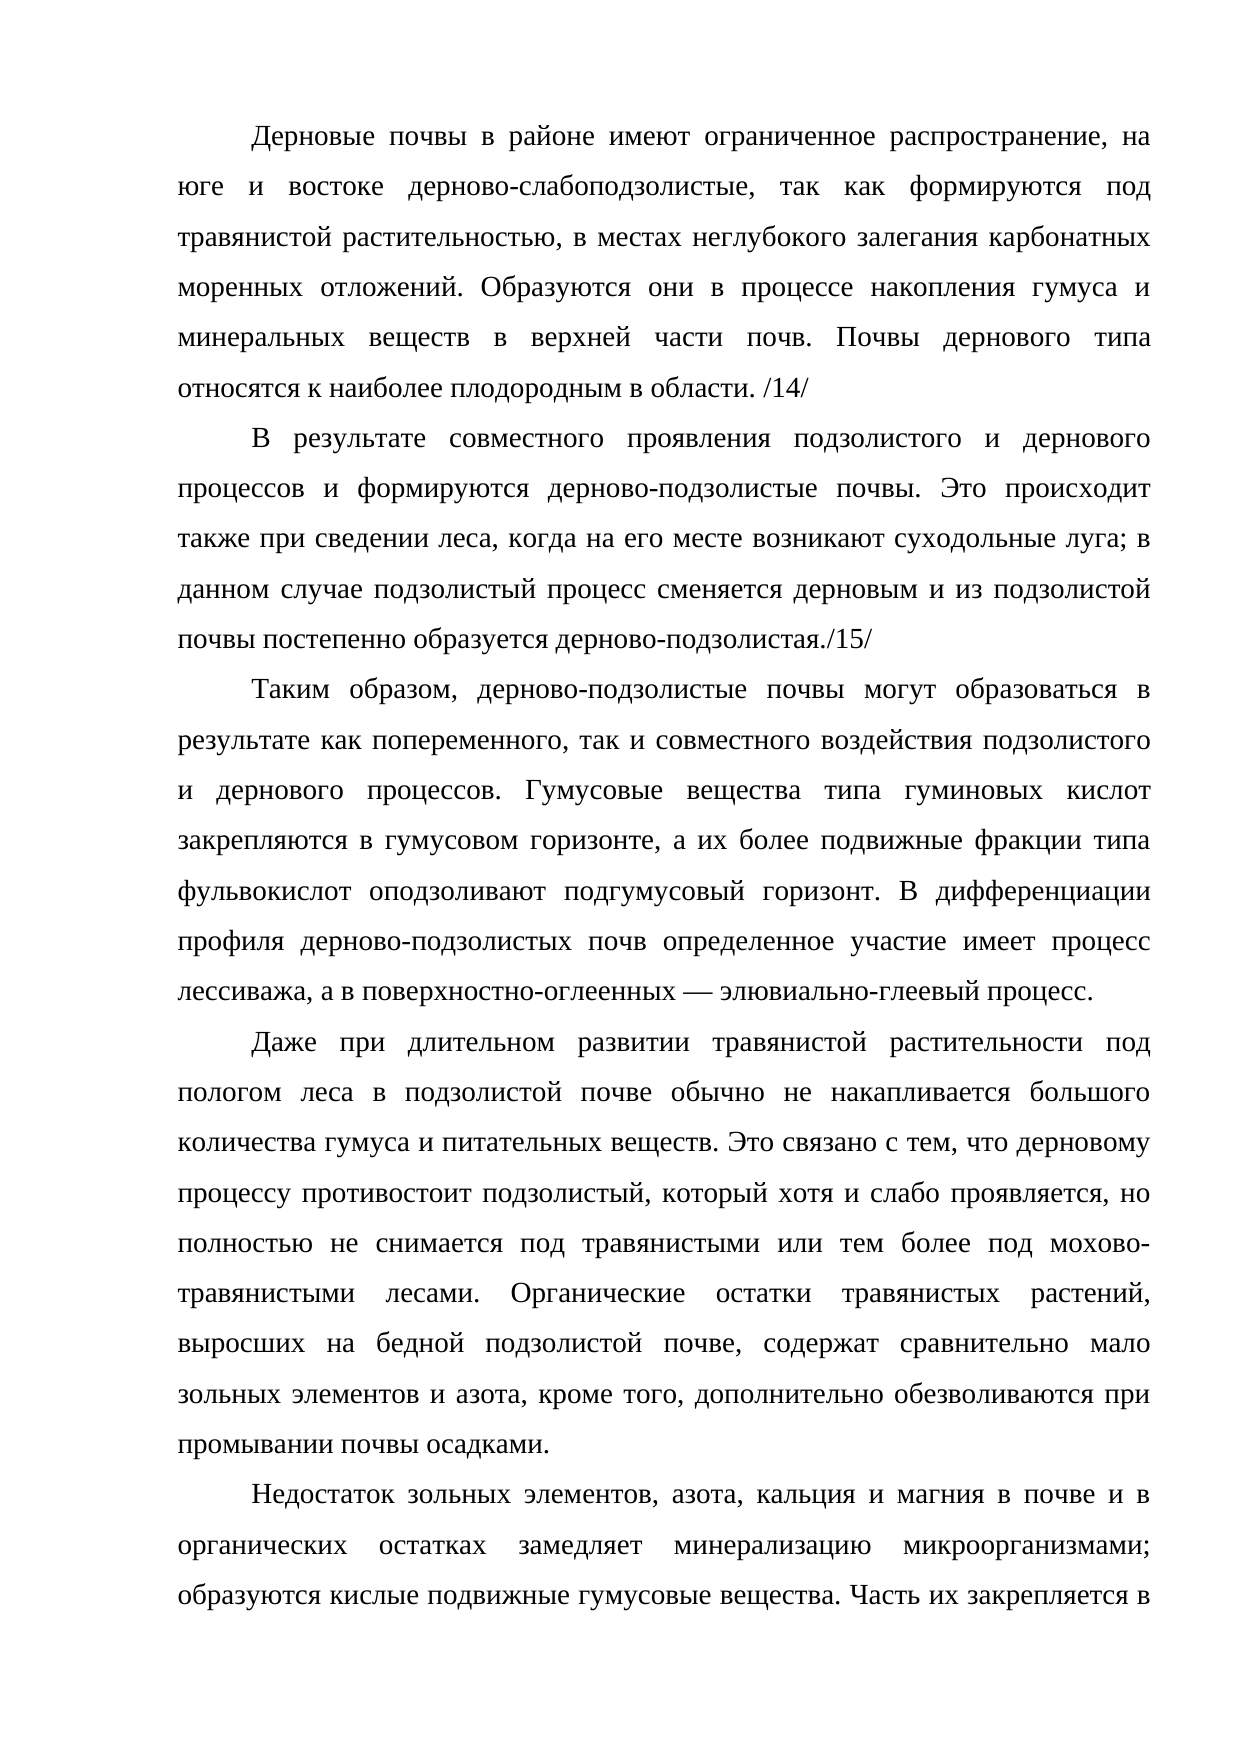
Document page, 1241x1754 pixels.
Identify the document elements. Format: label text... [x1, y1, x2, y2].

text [177, 1477, 1152, 1611]
text Таким образом, дерново-подзолистые почвы могут образоваться в результате как попеременного, так и совместного воздействия подзолистого и дернового процессов. Гумусовые вещества типа гуминовых кислот закрепляются в гумусовом горизонте, а их более подвижные фракции типа фульвокислот оподзоливают подгумусовый горизонт. В дифференциации профиля дерново-подзолистых почв определенное участие имеет процесс лессиважа, а в поверхностно-оглеенных — элювиально-глеевый процесс. [177, 672, 1152, 1007]
text Дерновые почвы в районе имеют ограниченное распространение, на юге и востоке дерново-слабоподзолистые, так как формируются под травянистой растительностью, в местах неглубокого залегания карбонатных моренных отложений. Образуются они в процессе накопления гумуса и минеральных веществ в верхней части почв. Почвы дернового типа относятся к наиболее плодородным в области. /14/ [177, 118, 1152, 403]
text Даже при длительном развитии травянистой растительности под пологом леса в подзолистой почве обычно не накапливается большого количества гумуса и питательных веществ. Это связано с тем, что дерновому процессу противостоит подзолистый, который хотя и слабо проявляется, но полностью не снимается под травянистыми или тем более под мохово-травянистыми лесами. Органические остатки травянистых растений, выросших на бедной подзолистой почве, содержат сравнительно мало зольных элементов и азота, кроме того, дополнительно обезволиваются при промывании почвы осадками. [177, 1024, 1152, 1460]
text В результате совместного проявления подзолистого и дернового процессов и формируются дерново-подзолистые почвы. Это происходит также при сведении леса, когда на его месте возникают суходольные луга; в данном случае подзолистый процесс сменяется дерновым и из подзолистой почвы постепенно образуется дерново-подзолистая./15/ [177, 420, 1152, 655]
